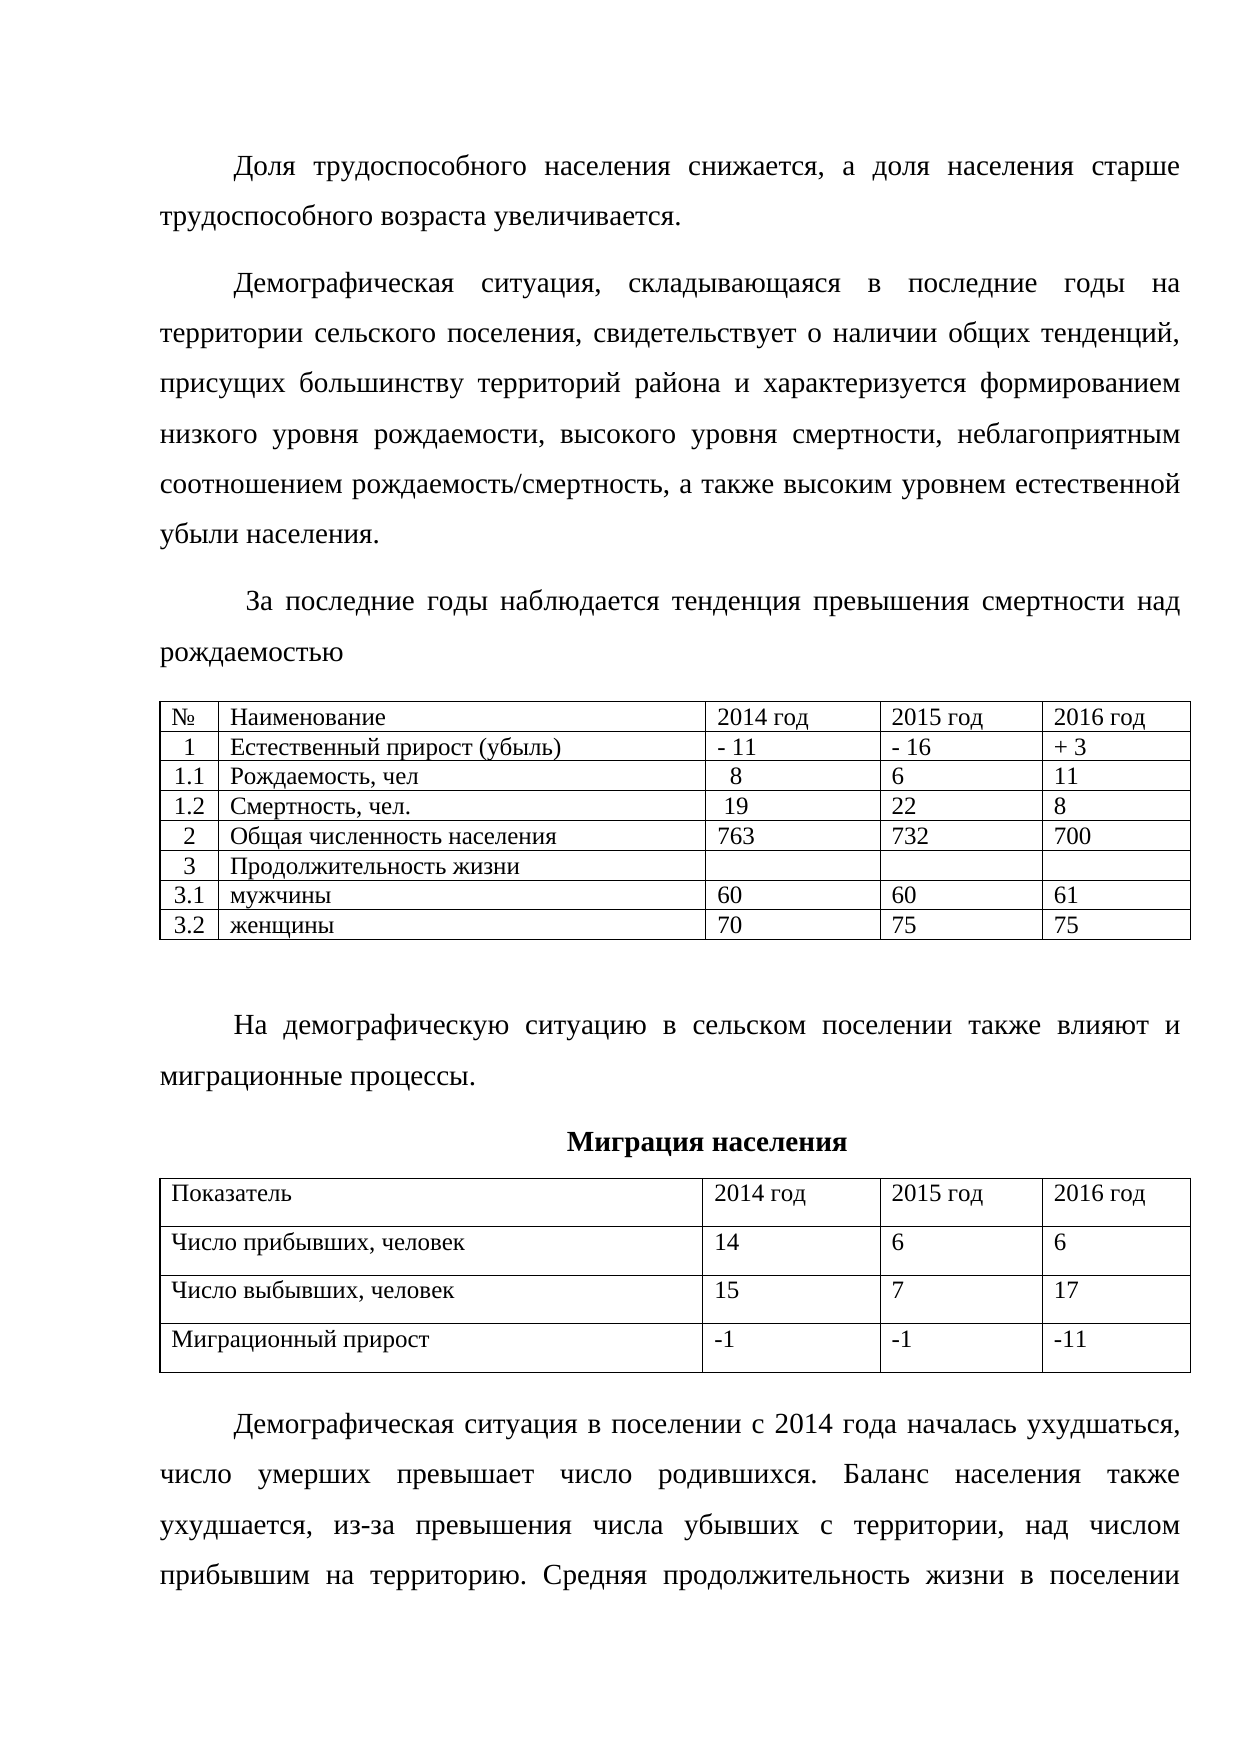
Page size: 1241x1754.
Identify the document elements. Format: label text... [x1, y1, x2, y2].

table_header 2015 год [881, 1179, 1042, 1226]
table_cell Рождаемость, чел [219, 761, 705, 790]
table_header 2015 год [881, 702, 1042, 731]
table_cell Смертность, чел. [219, 791, 705, 820]
table_header Наименование [219, 702, 705, 731]
table_cell Миграционный прирост [161, 1324, 702, 1372]
table_cell 60 [881, 881, 1042, 909]
table_cell 14 [703, 1227, 880, 1274]
table_cell 732 [881, 821, 1042, 850]
table_cell 3 [161, 851, 218, 879]
table_cell Число прибывших, человек [161, 1227, 702, 1274]
table_cell 3.1 [161, 881, 218, 909]
table_cell 1.2 [161, 791, 218, 820]
table_cell 75 [881, 910, 1042, 939]
table_cell Общая численность населения [219, 821, 705, 850]
table_cell 763 [706, 821, 880, 850]
table_header Показатель [161, 1179, 702, 1226]
table_cell 61 [1043, 881, 1190, 909]
table_cell - 11 [706, 732, 880, 760]
table_cell - 16 [881, 732, 1042, 760]
table_cell Число выбывших, человек [161, 1276, 702, 1323]
table_header 2014 год [703, 1179, 880, 1226]
table_cell 700 [1043, 821, 1190, 850]
table_cell 7 [881, 1276, 1042, 1323]
table_cell -11 [1043, 1324, 1190, 1372]
table_header 2016 год [1043, 1179, 1190, 1226]
table_cell 6 [1043, 1227, 1190, 1274]
table_cell женщины [219, 910, 705, 939]
text На демографическую ситуацию в сельском поселении также влияют и миграционные процессы. [159, 1007, 1181, 1091]
table_cell [881, 851, 1042, 879]
table_cell [706, 851, 880, 879]
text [159, 1406, 1181, 1591]
table_cell 22 [881, 791, 1042, 820]
table_header 2014 год [706, 702, 880, 731]
table_cell Естественный прирост (убыль) [219, 732, 705, 760]
table_cell 75 [1043, 910, 1190, 939]
table_cell 8 [1043, 791, 1190, 820]
table_cell 70 [706, 910, 880, 939]
text Демографическая ситуация, складывающаяся в последние годы на территории сельского поселения, свидетельствует о наличии общих тенденций, присущих большинству территорий района и характеризуется формированием низкого уровня рождаемости, высокого уровня смертности, неблагоприятным соотношением рождаемость/смертность, а также высоким уровнем естественной убыли населения. [159, 265, 1181, 550]
table_cell мужчины [219, 881, 705, 909]
table_cell 6 [881, 1227, 1042, 1274]
table_cell + 3 [1043, 732, 1190, 760]
table_header № [161, 702, 218, 731]
table_header 2016 год [1043, 702, 1190, 731]
table_cell 60 [706, 881, 880, 909]
table_cell 6 [881, 761, 1042, 790]
table_cell 1 [161, 732, 218, 760]
table_cell [1043, 851, 1190, 879]
table_cell -1 [881, 1324, 1042, 1372]
text Миграция населения [159, 1124, 1181, 1158]
table_cell 3.2 [161, 910, 218, 939]
table_cell -1 [703, 1324, 880, 1372]
table_cell 15 [703, 1276, 880, 1323]
table_cell 19 [706, 791, 880, 820]
table_cell 17 [1043, 1276, 1190, 1323]
table_cell Продолжительность жизни [219, 851, 705, 879]
table_cell 11 [1043, 761, 1190, 790]
text За последние годы наблюдается тенденция превышения смертности над рождаемостью [159, 583, 1181, 667]
table_cell 2 [161, 821, 218, 850]
table_cell 8 [706, 761, 880, 790]
text Доля трудоспособного населения снижается, а доля населения старше трудоспособного возраста увеличивается. [159, 148, 1181, 232]
table_cell 1.1 [161, 761, 218, 790]
